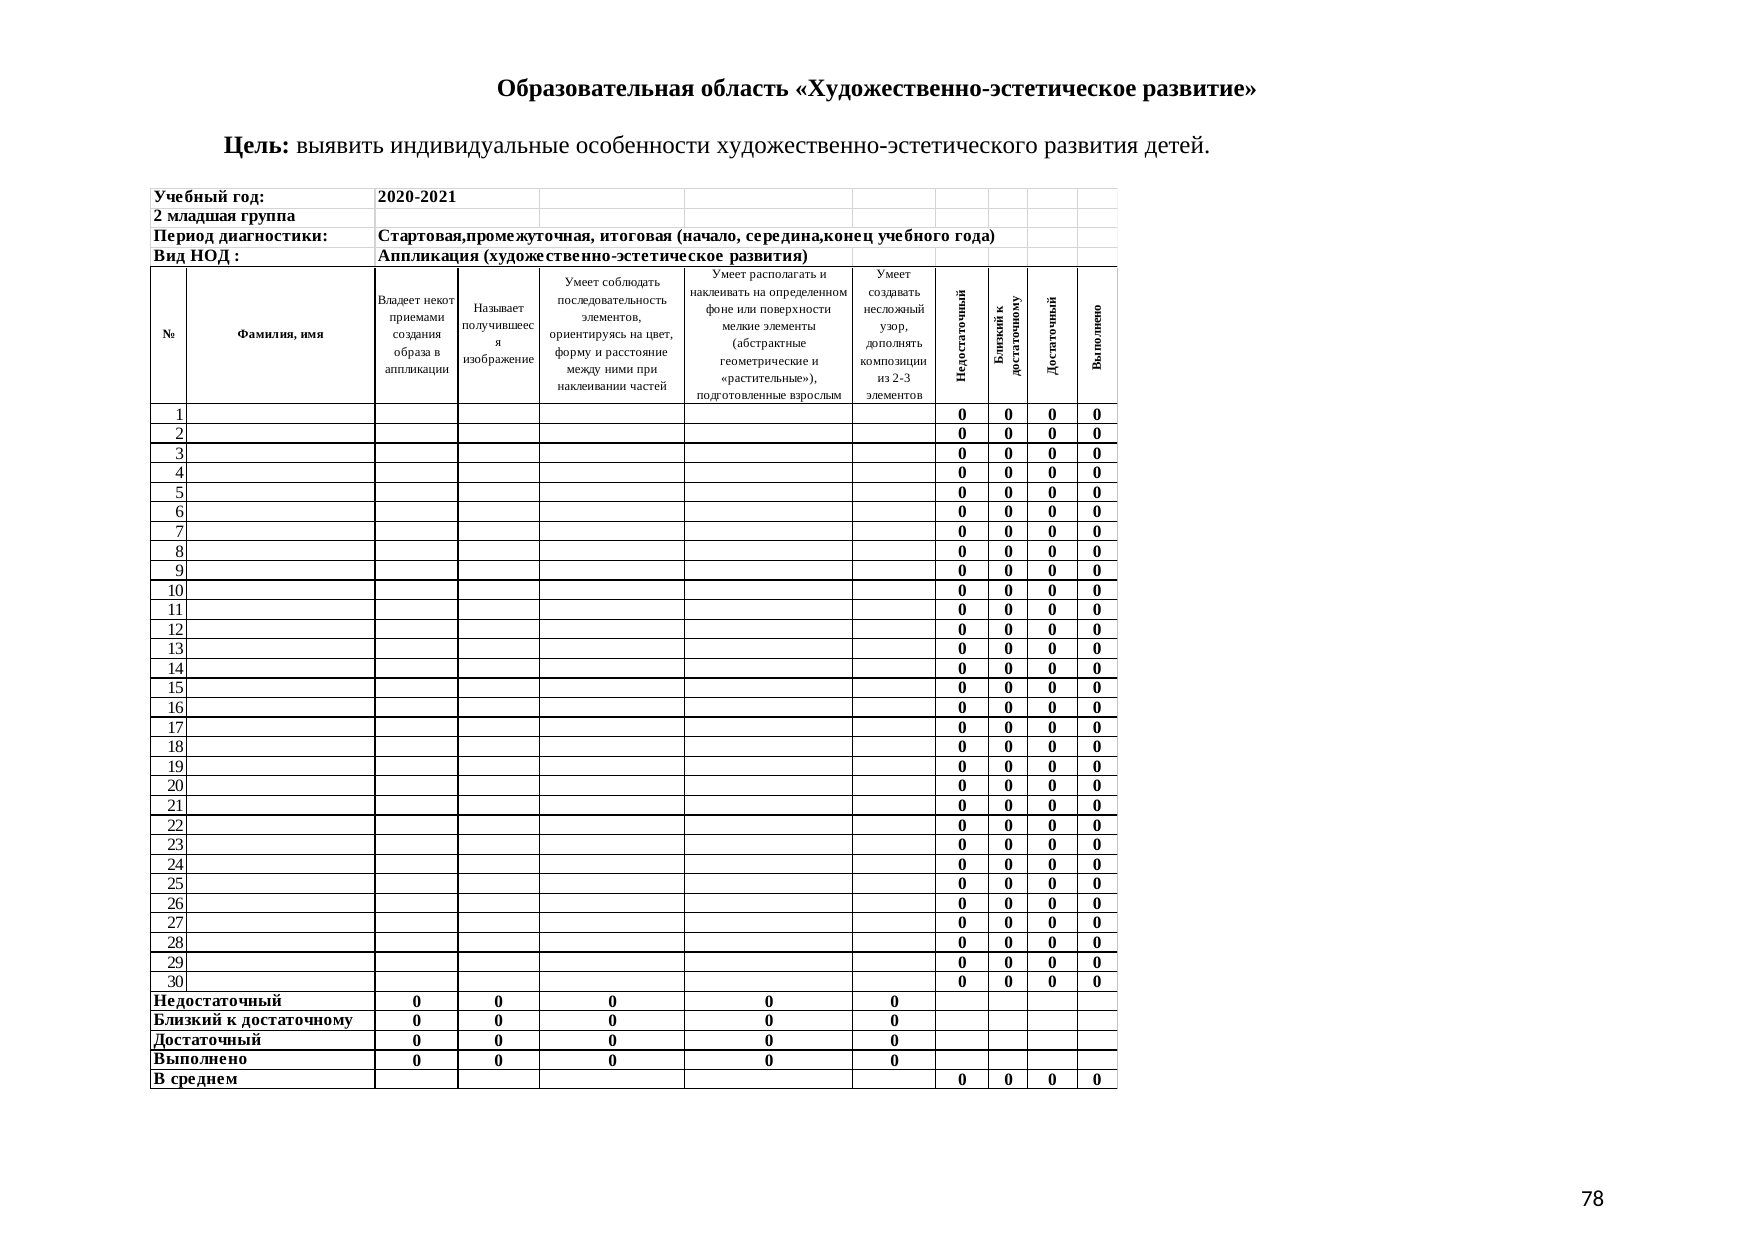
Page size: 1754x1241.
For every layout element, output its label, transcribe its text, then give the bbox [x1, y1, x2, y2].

text Цель: выявить индивидуальные особенности художественно-эстетического развития детей. [150, 131, 1604, 159]
text Образовательная область «Художественно-эстетическое развитие» [150, 73, 1604, 102]
